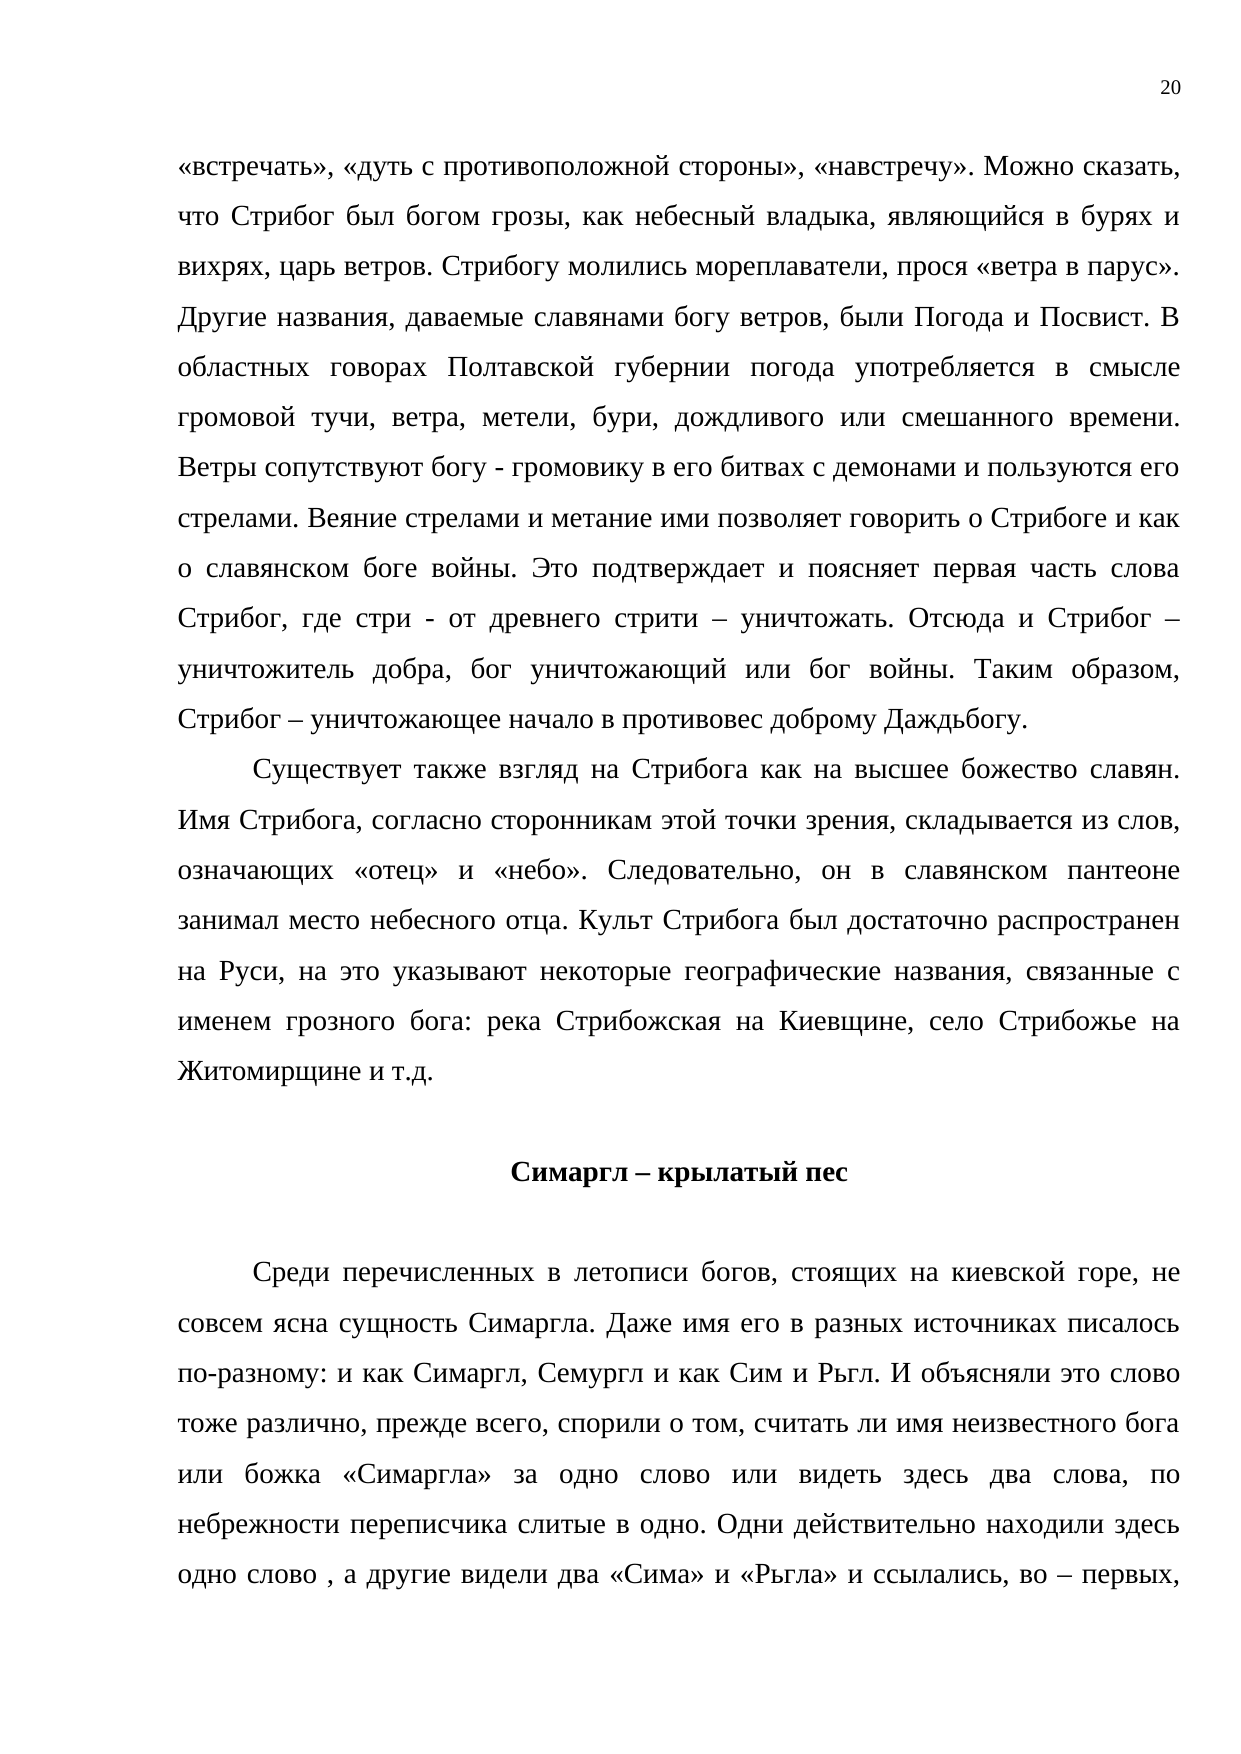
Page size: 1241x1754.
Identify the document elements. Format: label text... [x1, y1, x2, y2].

text Существует также взгляд на Стрибога как на высшее божество славян. Имя Стрибога, согласно сторонникам этой точки зрения, складывается из слов, означающих «отец» и «небо». Следовательно, он в славянском пантеоне занимал место небесного отца. Культ Стрибога был достаточно распространен на Руси, на это указывают некоторые географические названия, связанные с именем грозного бога: река Стрибожская на Киевщине, село Стрибожье на Житомирщине и т.д. [177, 751, 1181, 1087]
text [177, 148, 1181, 735]
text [177, 1254, 1181, 1590]
text Симаргл – крылатый пес [177, 1154, 1181, 1187]
